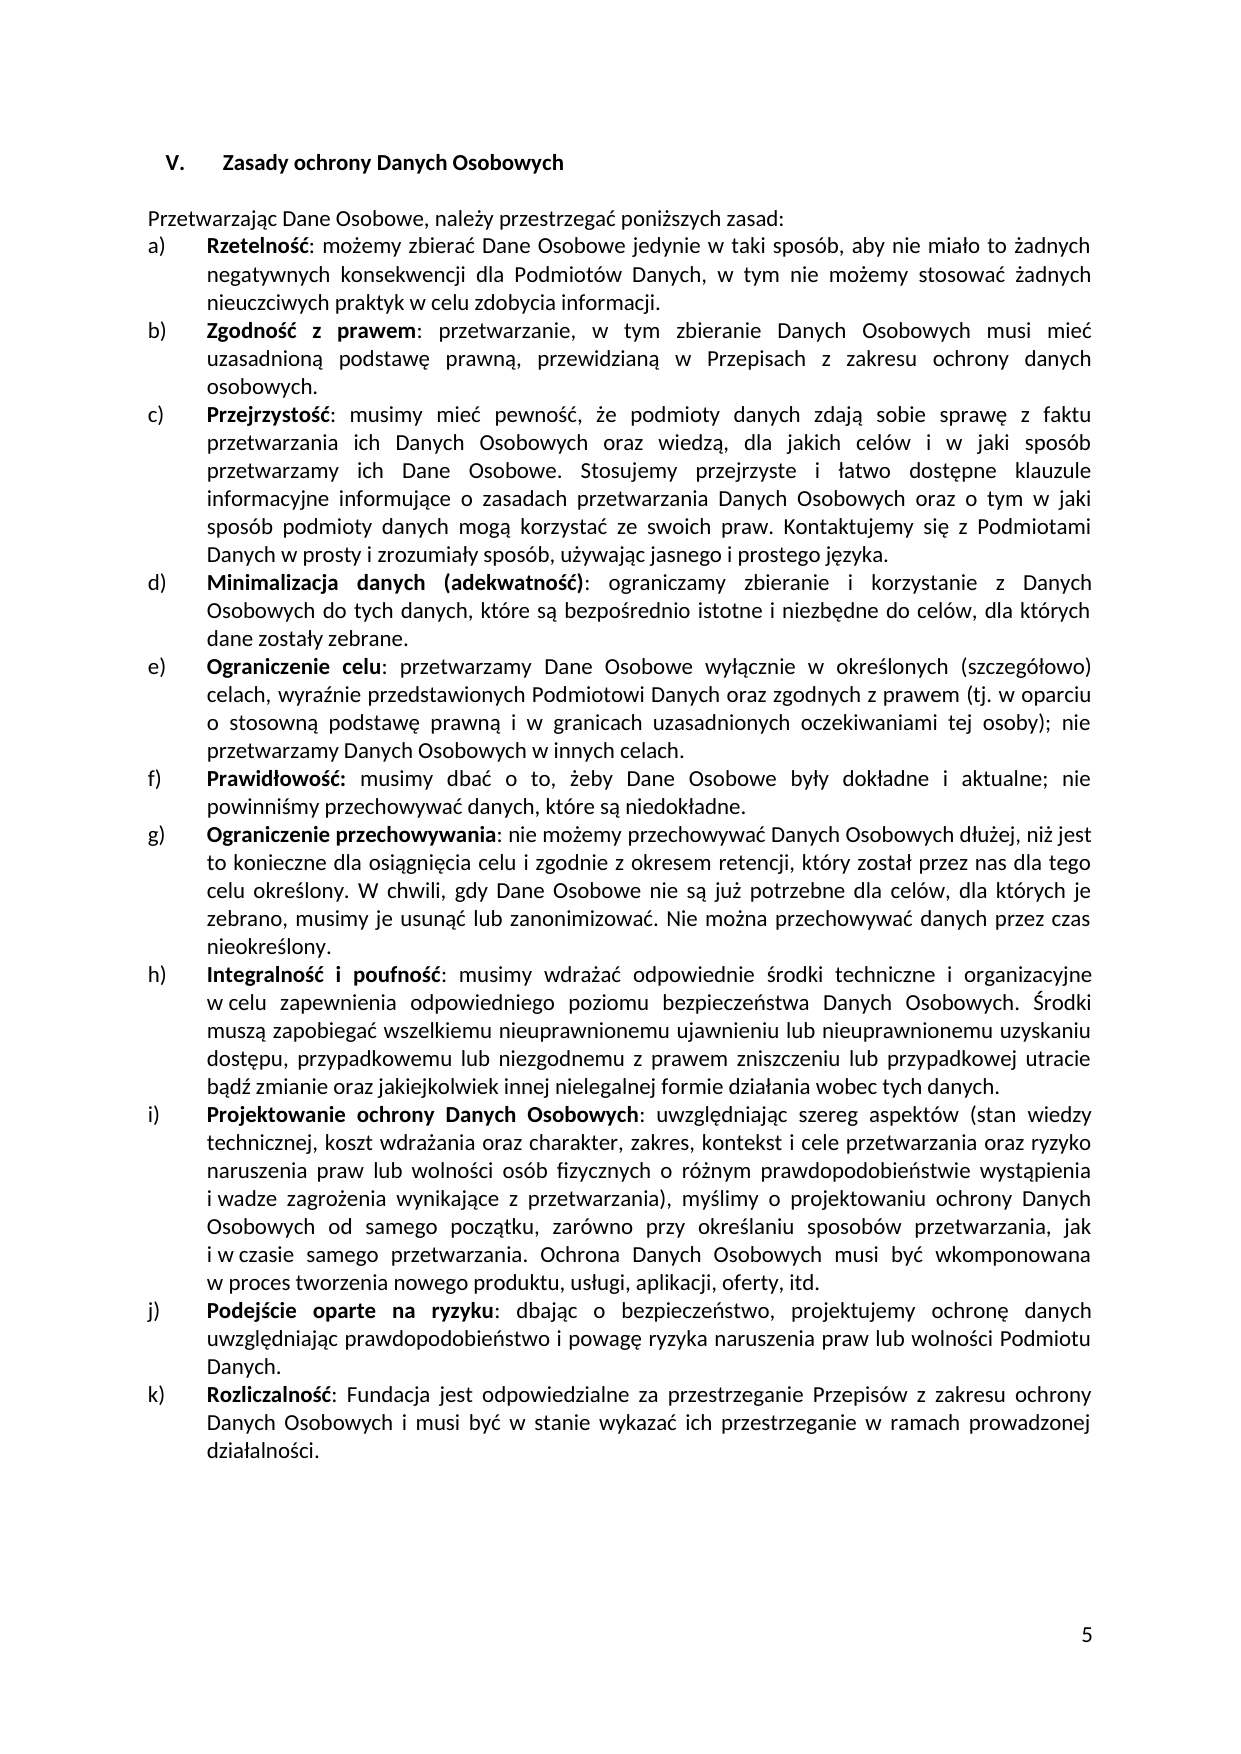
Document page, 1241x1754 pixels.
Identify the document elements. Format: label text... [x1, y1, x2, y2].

list Prawidłowość: musimy dbać o to, żeby Dane Osobowe były dokładne i aktualne; nie powinniśmy przechowywać danych, które są niedokładne. [148, 764, 1093, 820]
list Zgodność z prawem: przetwarzanie, w tym zbieranie Danych Osobowych musi mieć uzasadnioną podstawę prawną, przewidzianą w Przepisach z zakresu ochrony danych osobowych. [148, 316, 1093, 400]
subtitle Zasady ochrony Danych Osobowych [185, 148, 1093, 176]
text Przetwarzając Dane Osobowe, należy przestrzegać poniższych zasad: [148, 204, 1093, 232]
list Ograniczenie celu: przetwarzamy Dane Osobowe wyłącznie w określonych (szczegółowo) celach, wyraźnie przedstawionych Podmiotowi Danych oraz zgodnych z prawem (tj. w oparciu o stosowną podstawę prawną i w granicach uzasadnionych oczekiwaniami tej osoby); nie przetwarzamy Danych Osobowych w innych celach. [148, 652, 1093, 764]
list Integralność i poufność: musimy wdrażać odpowiednie środki techniczne i organizacyjne w celu zapewnienia odpowiedniego poziomu bezpieczeństwa Danych Osobowych. Środki muszą zapobiegać wszelkiemu nieuprawnionemu ujawnieniu lub nieuprawnionemu uzyskaniu dostępu, przypadkowemu lub niezgodnemu z prawem zniszczeniu lub przypadkowej utracie bądź zmianie oraz jakiejkolwiek innej nielegalnej formie działania wobec tych danych. [148, 960, 1093, 1100]
list Przejrzystość: musimy mieć pewność, że podmioty danych zdają sobie sprawę z faktu przetwarzania ich Danych Osobowych oraz wiedzą, dla jakich celów i w jaki sposób przetwarzamy ich Dane Osobowe. Stosujemy przejrzyste i łatwo dostępne klauzule informacyjne informujące o zasadach przetwarzania Danych Osobowych oraz o tym w jaki sposób podmioty danych mogą korzystać ze swoich praw. Kontaktujemy się z Podmiotami Danych w prosty i zrozumiały sposób, używając jasnego i prostego języka. [148, 400, 1093, 568]
list Podejście oparte na ryzyku: dbając o bezpieczeństwo, projektujemy ochronę danych uwzględniając prawdopodobieństwo i powagę ryzyka naruszenia praw lub wolności Podmiotu Danych. [148, 1296, 1093, 1381]
list Rzetelność: możemy zbierać Dane Osobowe jedynie w taki sposób, aby nie miało to żadnych negatywnych konsekwencji dla Podmiotów Danych, w tym nie możemy stosować żadnych nieuczciwych praktyk w celu zdobycia informacji. [148, 232, 1093, 316]
list Rozliczalność: Fundacja jest odpowiedzialne za przestrzeganie Przepisów z zakresu ochrony Danych Osobowych i musi być w stanie wykazać ich przestrzeganie w ramach prowadzonej działalności. [148, 1381, 1093, 1464]
list Ograniczenie przechowywania: nie możemy przechowywać Danych Osobowych dłużej, niż jest to konieczne dla osiągnięcia celu i zgodnie z okresem retencji, który został przez nas dla tego celu określony. W chwili, gdy Dane Osobowe nie są już potrzebne dla celów, dla których je zebrano, musimy je usunąć lub zanonimizować. Nie można przechowywać danych przez czas nieokreślony. [148, 820, 1093, 960]
list Projektowanie ochrony Danych Osobowych: uwzględniając szereg aspektów (stan wiedzy technicznej, koszt wdrażania oraz charakter, zakres, kontekst i cele przetwarzania oraz ryzyko naruszenia praw lub wolności osób fizycznych o różnym prawdopodobieństwie wystąpienia i wadze zagrożenia wynikające z przetwarzania), myślimy o projektowaniu ochrony Danych Osobowych od samego początku, zarówno przy określaniu sposobów przetwarzania, jak i w czasie samego przetwarzania. Ochrona Danych Osobowych musi być wkomponowana w proces tworzenia nowego produktu, usługi, aplikacji, oferty, itd. [148, 1100, 1093, 1296]
list Minimalizacja danych (adekwatność): ograniczamy zbieranie i korzystanie z Danych Osobowych do tych danych, które są bezpośrednio istotne i niezbędne do celów, dla których dane zostały zebrane. [148, 568, 1093, 652]
